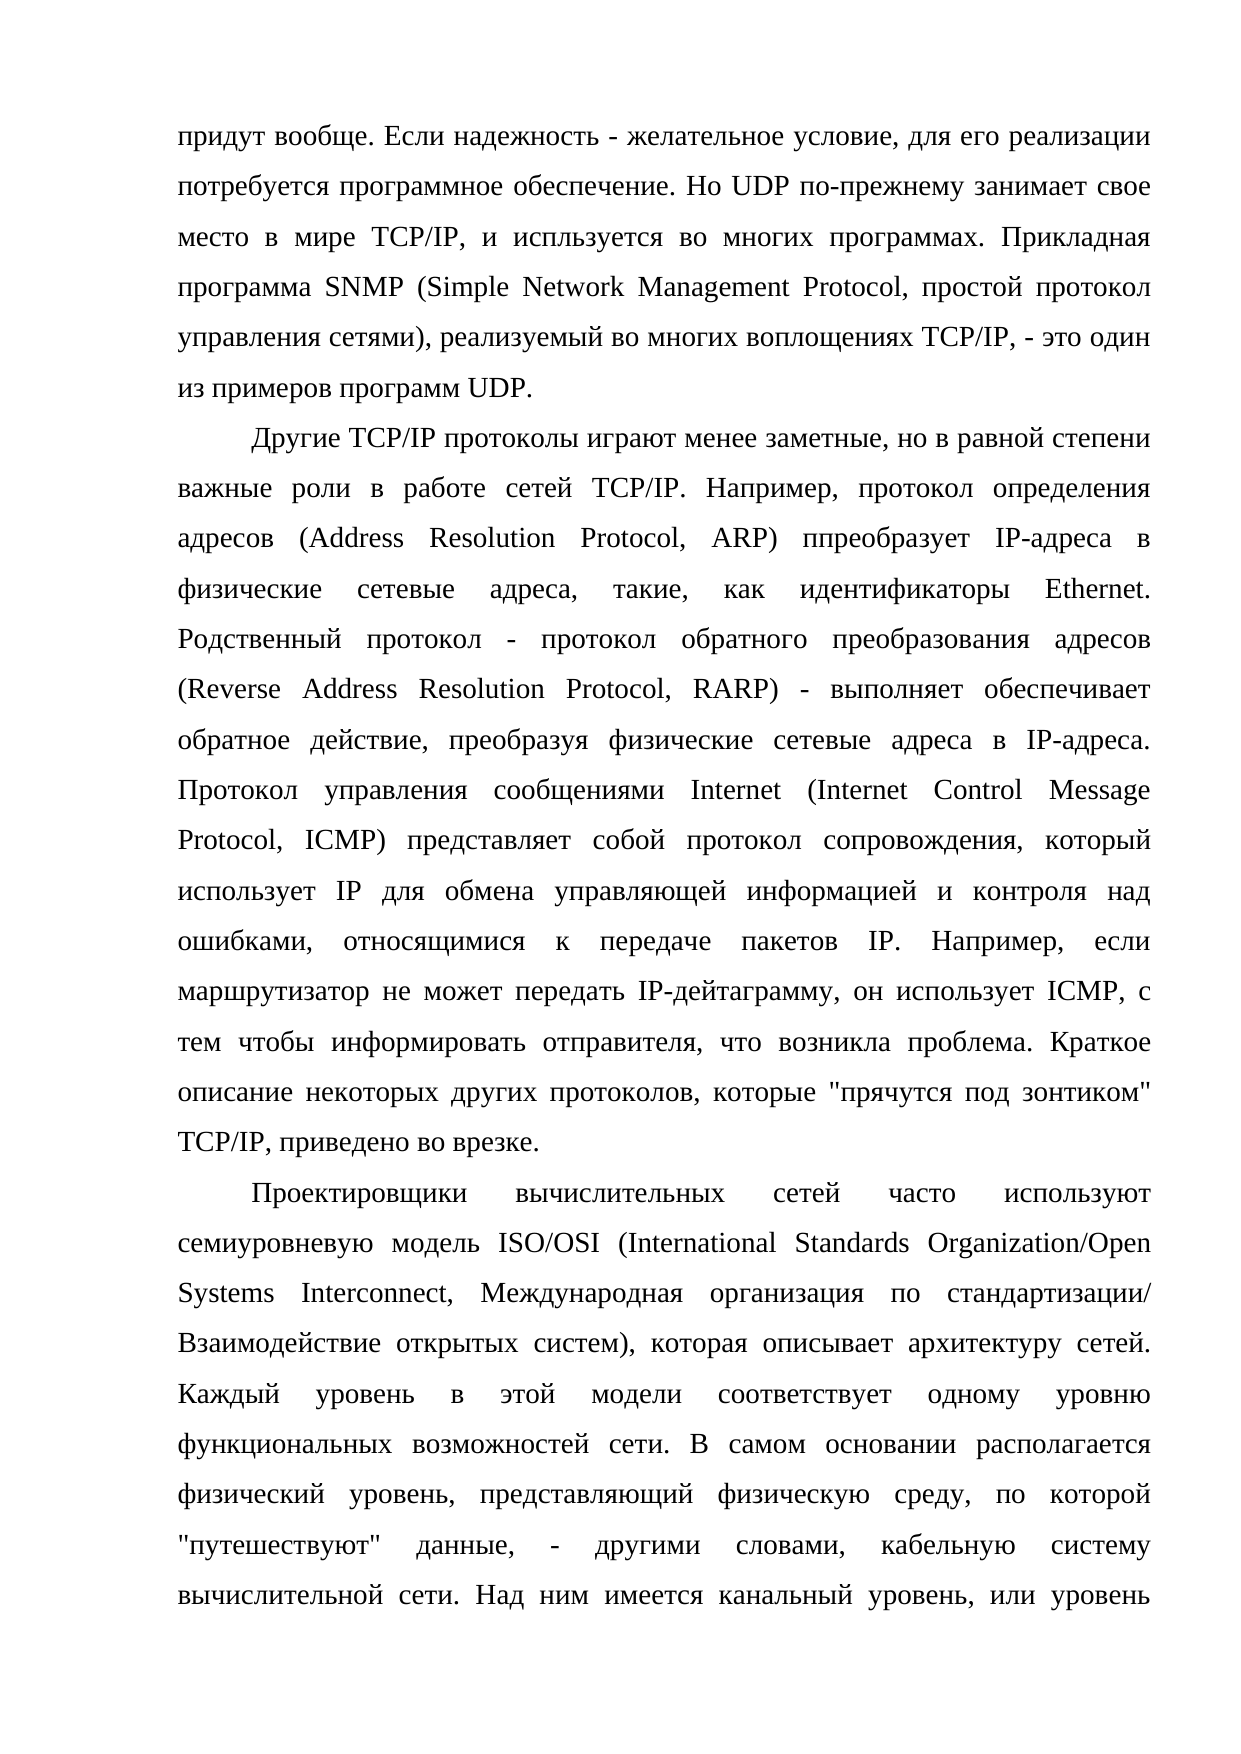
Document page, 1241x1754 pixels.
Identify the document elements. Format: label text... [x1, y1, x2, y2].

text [177, 1175, 1152, 1611]
text Другие TCP/IP протоколы играют менее заметные, но в равной степени важные роли в работе сетей TCP/IP. Например, протокол определения адресов (Address Resolution Protocol, ARP) ппреобразует IP-адреса в физические сетевые адреса, такие, как идентификаторы Ethernet. Родственный протокол - протокол обратного преобразования адресов (Reverse Address Resolution Protocol, RARP) - выполняет обеспечивает обратное действие, преобразуя физические сетевые адреса в IP-адреса. Протокол управления сообщениями Internet (Internet Control Message Protocol, ICMP) представляет собой протокол сопровождения, который использует IP для обмена управляющей информацией и контроля над ошибками, относящимися к передаче пакетов IP. Например, если маршрутизатор не может передать IP-дейтаграмму, он использует ICMP, с тем чтобы информировать отправителя, что возникла проблема. Краткое описание некоторых других протоколов, которые "прячутся под зонтиком" TCP/IP, приведено во врезке. [177, 420, 1152, 1158]
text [177, 118, 1152, 403]
